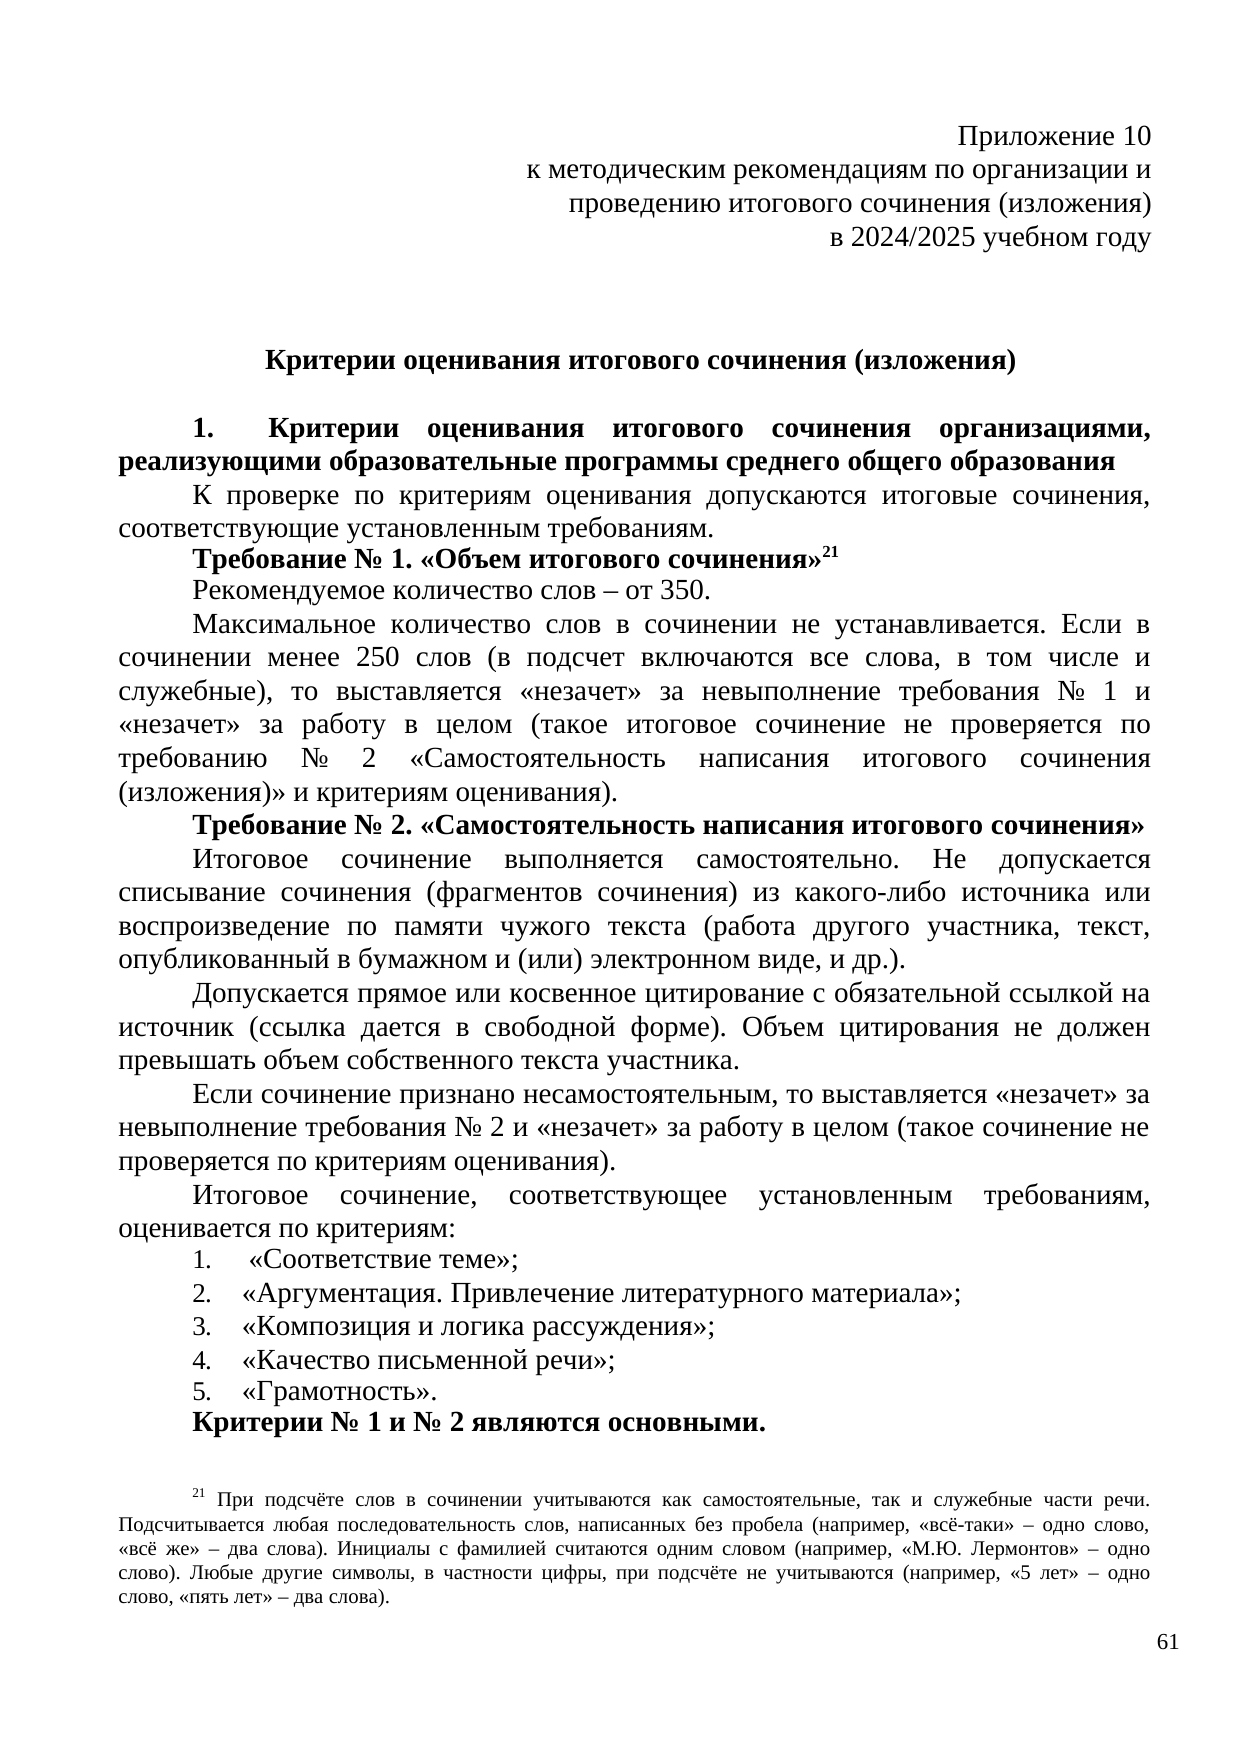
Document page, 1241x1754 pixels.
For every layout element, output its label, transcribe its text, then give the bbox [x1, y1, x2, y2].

text Рекомендуемое количество слов – от 350. [118, 575, 1151, 606]
list Критерии оценивания итогового сочинения организациями, реализующими образовательные программы среднего общего образования [118, 410, 1151, 477]
subtitle к методическим рекомендациям по организации и [118, 152, 1152, 185]
list «Соответствие теме»; [118, 1244, 1151, 1275]
text Итоговое сочинение, соответствующее установленным требованиям, оценивается по критериям: [118, 1177, 1151, 1244]
list «Качество письменной речи»; [118, 1342, 1151, 1376]
list «Композиция и логика рассуждения»; [118, 1308, 1151, 1342]
subtitle в 2024/2025 учебном году [118, 219, 1152, 252]
subtitle Приложение 10 [118, 118, 1152, 152]
text К проверке по критериям оценивания допускаются итоговые сочинения, соответствующие установленным требованиям. [118, 477, 1151, 544]
subtitle проведению итогового сочинения (изложения) [118, 185, 1152, 219]
text Если сочинение признано несамостоятельным, то выставляется «незачет» за невыполнение требования № 2 и «незачет» за работу в целом (такое сочинение не проверяется по критериям оценивания). [118, 1076, 1151, 1176]
subtitle Критерии оценивания итогового сочинения (изложения) [130, 342, 1152, 376]
subtitle Требование № 2. «Самостоятельность написания итогового сочинения» [118, 807, 1151, 841]
list «Грамотность». [118, 1376, 1151, 1406]
text Допускается прямое или косвенное цитирование с обязательной ссылкой на источник (ссылка дается в свободной форме). Объем цитирования не должен превышать объем собственного текста участника. [118, 975, 1151, 1076]
list «Аргументация. Привлечение литературного материала»; [118, 1275, 1151, 1308]
text Итоговое сочинение выполняется самостоятельно. Не допускается списывание сочинения (фрагментов сочинения) из какого-либо источника или воспроизведение по памяти чужого текста (работа другого участника, текст, опубликованный в бумажном и (или) электронном виде, и др.). [118, 841, 1151, 975]
subtitle Критерии № 1 и № 2 являются основными. [118, 1406, 1151, 1437]
text Максимальное количество слов в сочинении не устанавливается. Если в сочинении менее 250 слов (в подсчет включаются все слова, в том числе и служебные), то выставляется «незачет» за невыполнение требования № 1 и «незачет» за работу в целом (такое итоговое сочинение не проверяется по требованию № 2 «Самостоятельность написания итогового сочинения (изложения)» и критериям оценивания). [118, 606, 1151, 807]
subtitle Требование № 1. «Объем итогового сочинения» [118, 544, 1151, 575]
